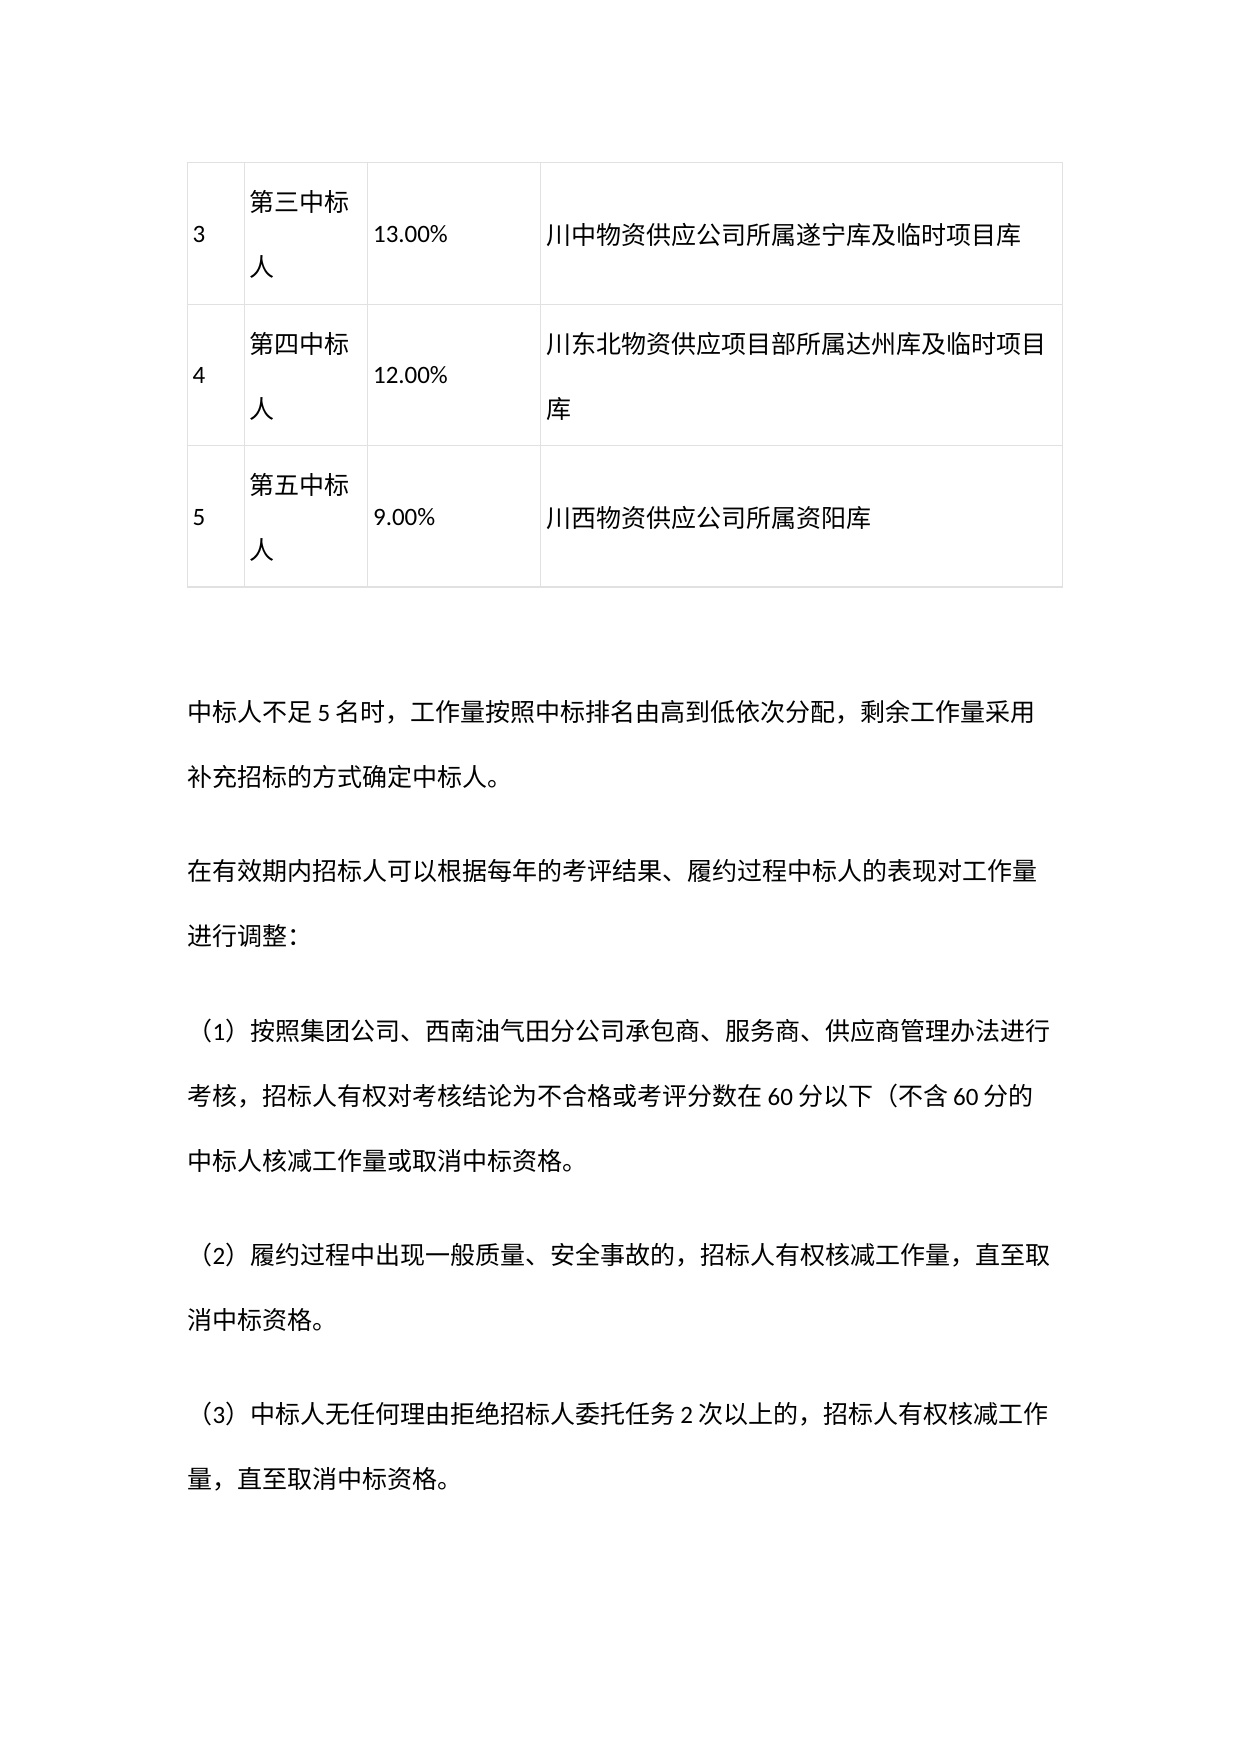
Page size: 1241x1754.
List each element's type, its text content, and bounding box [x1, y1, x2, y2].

text 中标人不足5名时，工作量按照中标排名由高到低依次分配，剩余工作量采用补充招标的方式确定中标人。 [187, 678, 1053, 808]
text （2）履约过程中出现一般质量、安全事故的，招标人有权核减工作量，直至取消中标资格。 [187, 1221, 1053, 1351]
table_cell 5 [188, 446, 244, 586]
table_cell 12.00% [368, 305, 540, 445]
text （3）中标人无任何理由拒绝招标人委托任务2次以上的，招标人有权核减工作量，直至取消中标资格。 [187, 1380, 1053, 1510]
table_cell 4 [188, 305, 244, 445]
table_cell 川东北物资供应项目部所属达州库及临时项目库 [541, 305, 1062, 445]
table_cell 3 [188, 163, 244, 303]
table_cell 9.00% [368, 446, 540, 586]
text 在有效期内招标人可以根据每年的考评结果、履约过程中标人的表现对工作量进行调整： [187, 837, 1053, 967]
text （1）按照集团公司、西南油气田分公司承包商、服务商、供应商管理办法进行考核，招标人有权对考核结论为不合格或考评分数在60分以下（不含60分的中标人核减工作量或取消中标资格。 [187, 997, 1053, 1192]
table_cell 13.00% [368, 163, 540, 303]
table_cell 第五中标人 [245, 446, 367, 586]
table_cell 第三中标人 [245, 163, 367, 303]
table_cell 川西物资供应公司所属资阳库 [541, 446, 1062, 586]
table_cell 第四中标人 [245, 305, 367, 445]
table_cell 川中物资供应公司所属遂宁库及临时项目库 [541, 163, 1062, 303]
